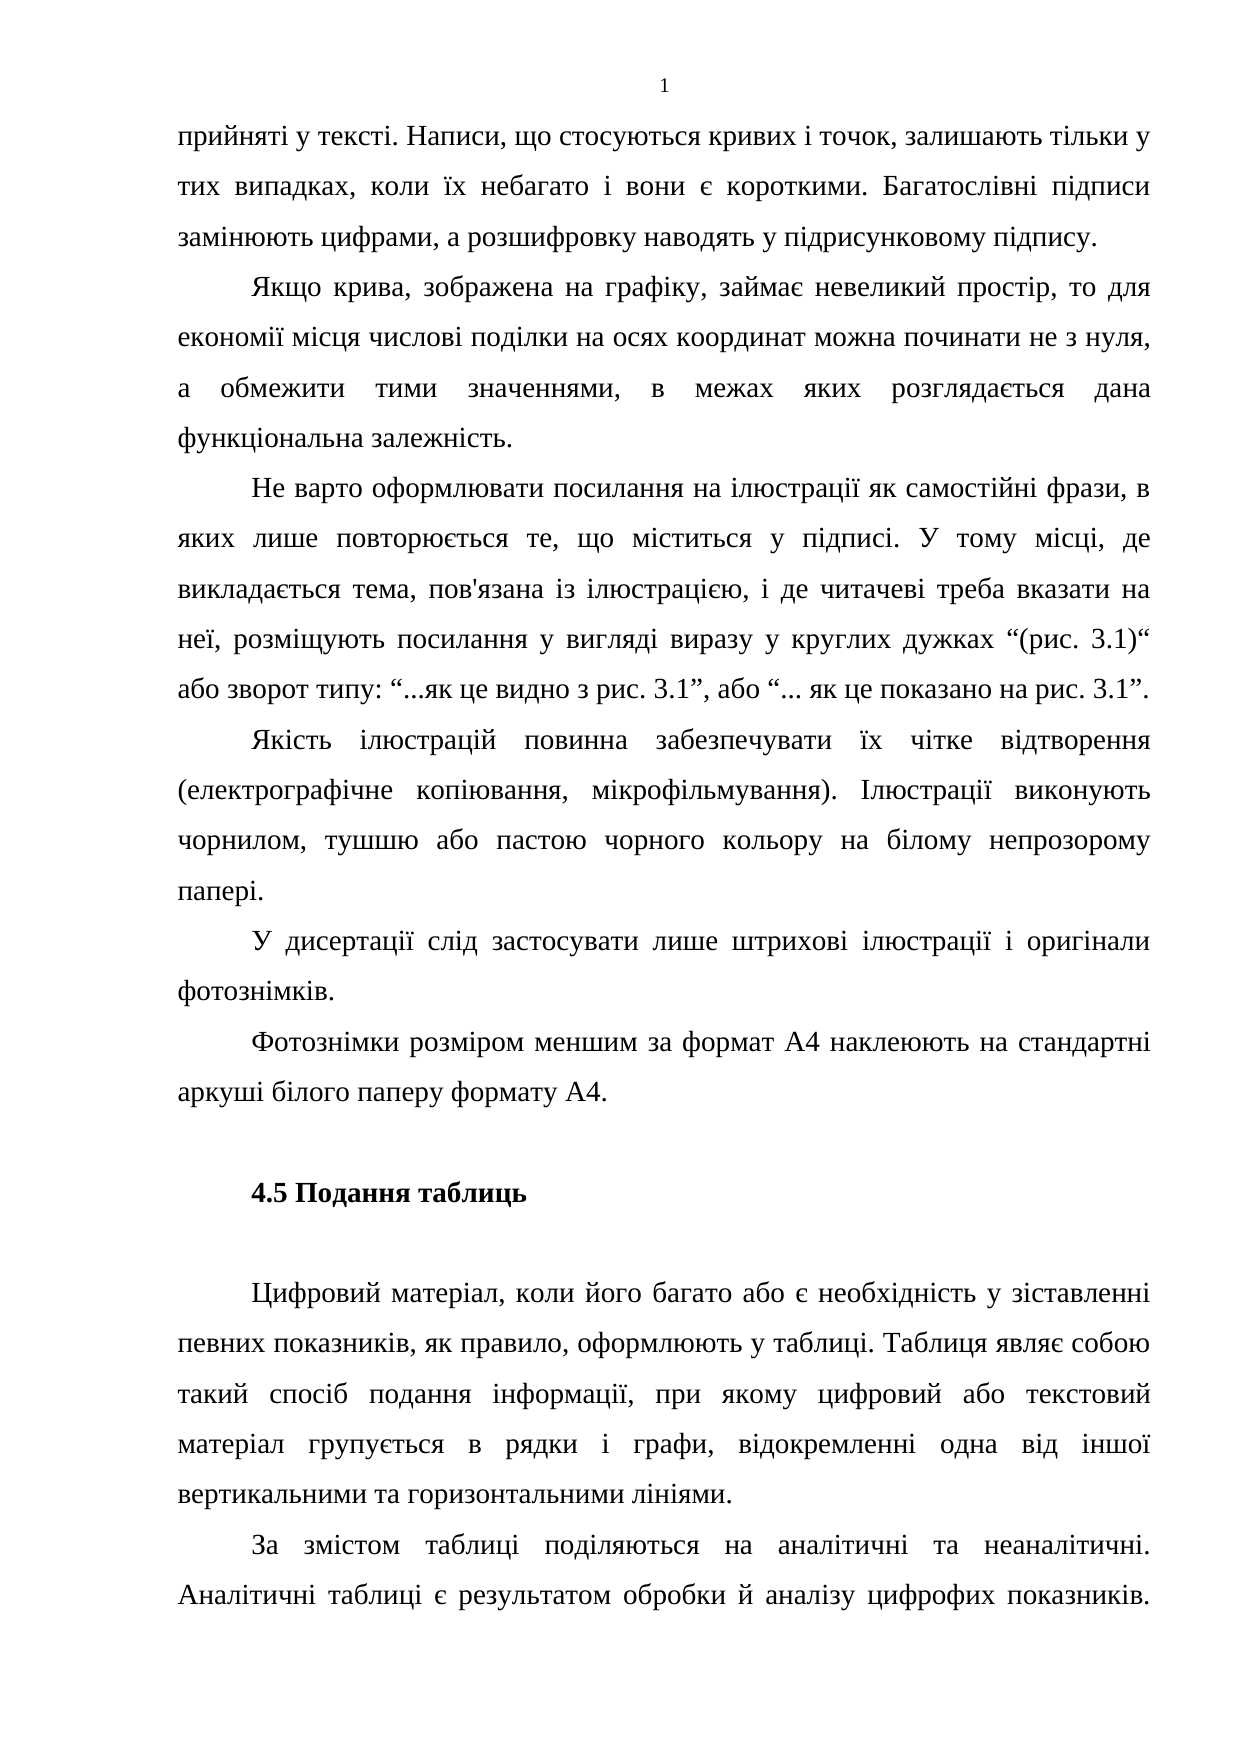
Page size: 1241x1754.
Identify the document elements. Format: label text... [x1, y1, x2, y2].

text Якщо крива, зображена на графіку, займає невеликий простір, то для економії місця числові поділки на осях координат можна починати не з нуля, а обмежити тими значеннями, в межах яких розглядається дана функціональна залежність. [177, 269, 1152, 453]
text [177, 118, 1152, 252]
text Цифровий матеріал, коли його багато або є необхідність у зіставленні певних показників, як правило, оформлюють у таблиці. Таблиця являє собою такий спосіб подання інформації, при якому цифровий або текстовий матеріал групується в рядки і графи, відокремленні одна від іншої вертикальними та горизонтальними лініями. [177, 1275, 1152, 1510]
text Якість ілюстрацій повинна забезпечувати їх чітке відтворення (електрографічне копіювання, мікрофільмування). Ілюстрації виконують чорнилом, тушшю або пастою чорного кольору на білому непрозорому папері. [177, 722, 1152, 906]
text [177, 1527, 1152, 1611]
text У дисертації слід застосувати лише штрихові ілюстрації і оригінали фотознімків. [177, 923, 1152, 1007]
text Не варто оформлювати посилання на ілюстрації як самостійні фрази, в яких лише повторюється те, що міститься у підписі. У тому місці, де викладається тема, пов'язана із ілюстрацією, і де читачеві треба вказати на неї, розміщують посилання у вигляді виразу у круглих дужках “(рис. 3.1)“ або зворот типу: “...як це видно з рис. , або “... як це показано на рис. . [177, 470, 1152, 705]
subtitle 4.5 Подання таблиць [177, 1175, 1152, 1208]
text Фотознімки розміром меншим за формат А4 наклеюють на стандартні аркуші білого паперу формату А4. [177, 1024, 1152, 1108]
